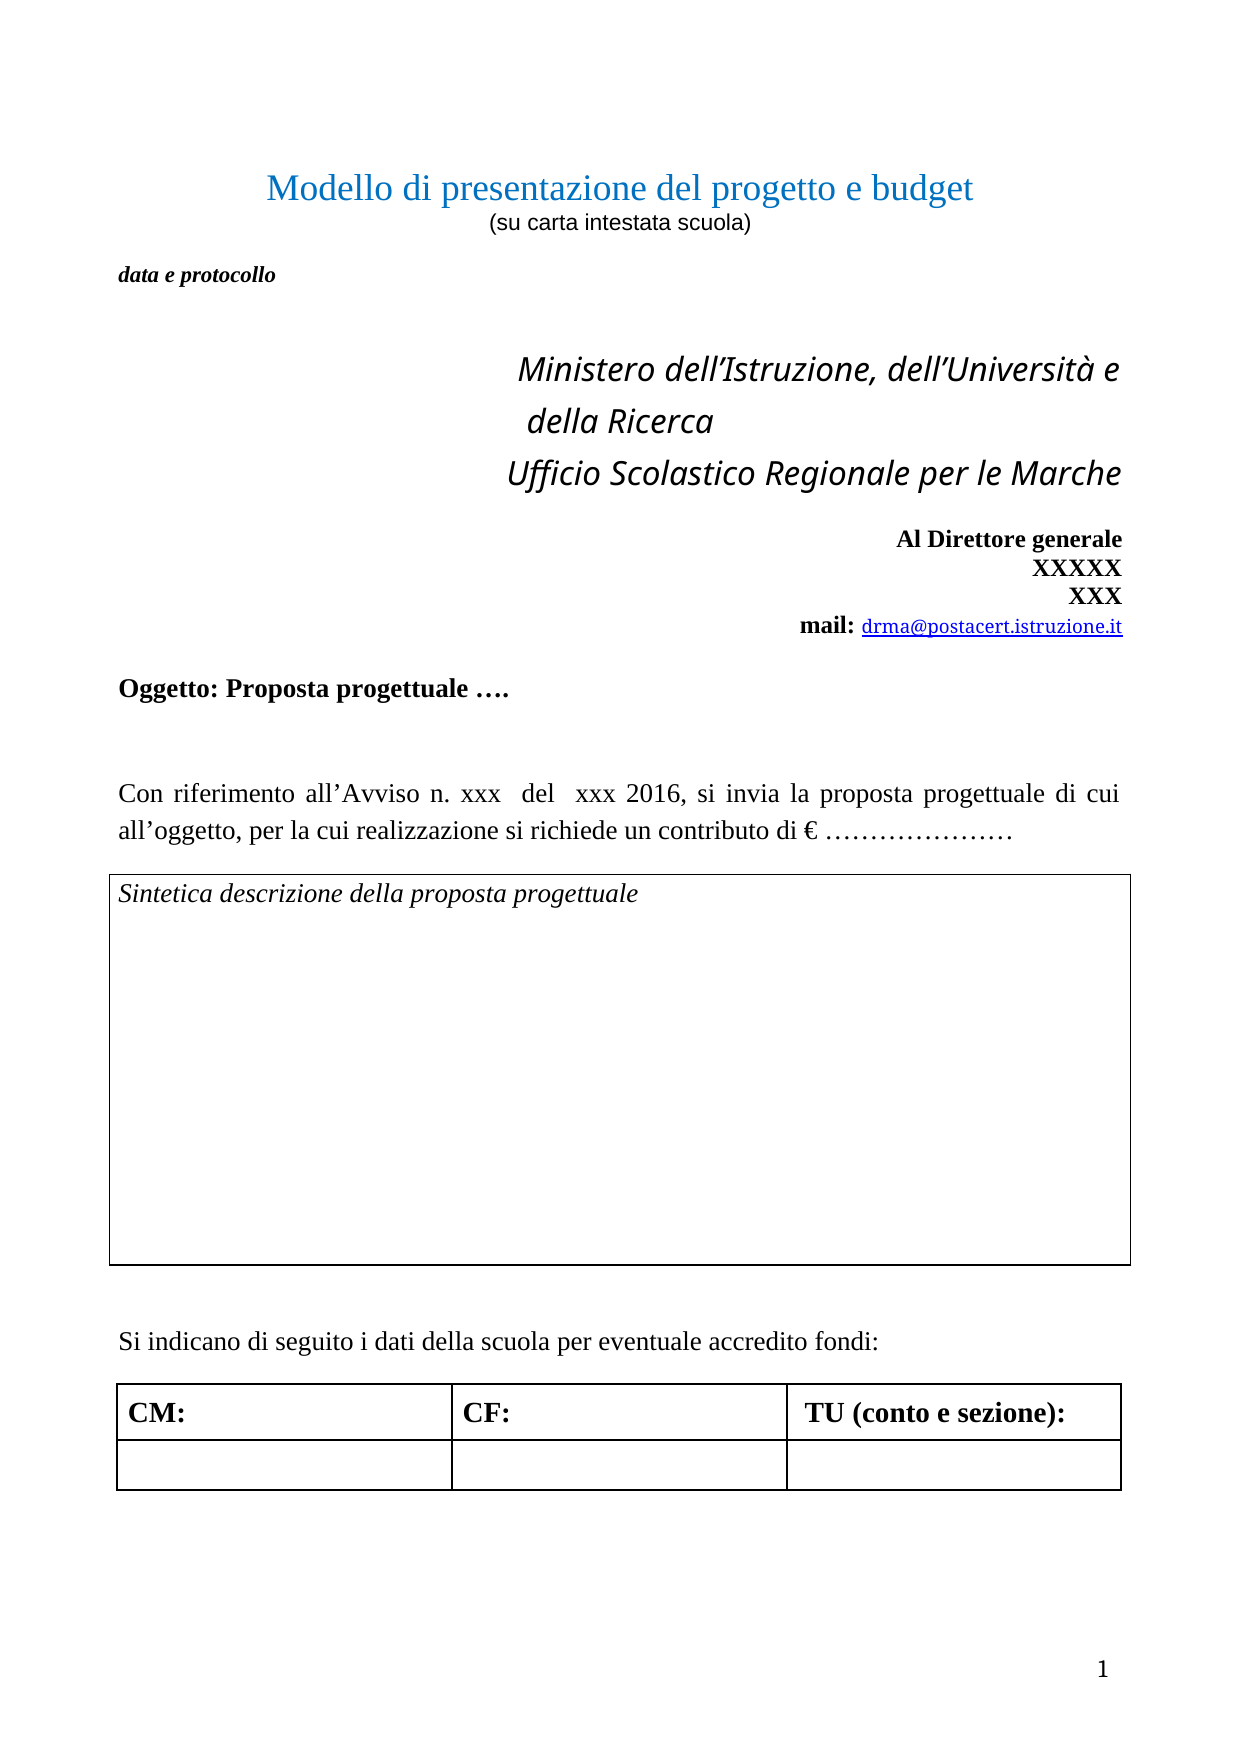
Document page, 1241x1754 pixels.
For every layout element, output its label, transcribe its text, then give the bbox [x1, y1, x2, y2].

text Con riferimento all’Avviso n. xxx del xxx 2016, si invia la proposta progettuale di cui all’oggetto, per la cui realizzazione si richiede un contributo di € ………………… [118, 772, 1122, 847]
text Sintetica descrizione della proposta progettuale [110, 875, 1130, 908]
table_cell [453, 1441, 786, 1489]
table_cell [788, 1441, 1120, 1489]
text Al Direttore generale [118, 524, 1122, 553]
table_cell [118, 1441, 451, 1489]
text data e protocollo [118, 261, 1122, 288]
table_header TU (conto e sezione): [788, 1385, 1120, 1439]
text Si indicano di seguito i dati della scuola per eventuale accredito fondi: [118, 1325, 1122, 1357]
text Oggetto: Proposta progettuale …. [118, 672, 1122, 703]
table_header CF: [453, 1385, 786, 1439]
text mail: drma@postacert.istruzione.it [118, 610, 1122, 639]
text XXX [118, 581, 1122, 610]
table_header CM: [118, 1385, 451, 1439]
text Ministero dell’Istruzione, dell’Università e della Ricerca [118, 345, 1122, 443]
text XXXXX [118, 553, 1122, 581]
text Ufficio Scolastico Regionale per le Marche [118, 450, 1122, 495]
text Modello di presentazione del progetto e budget [118, 166, 1122, 209]
text (su carta intestata scuola) [118, 209, 1122, 235]
